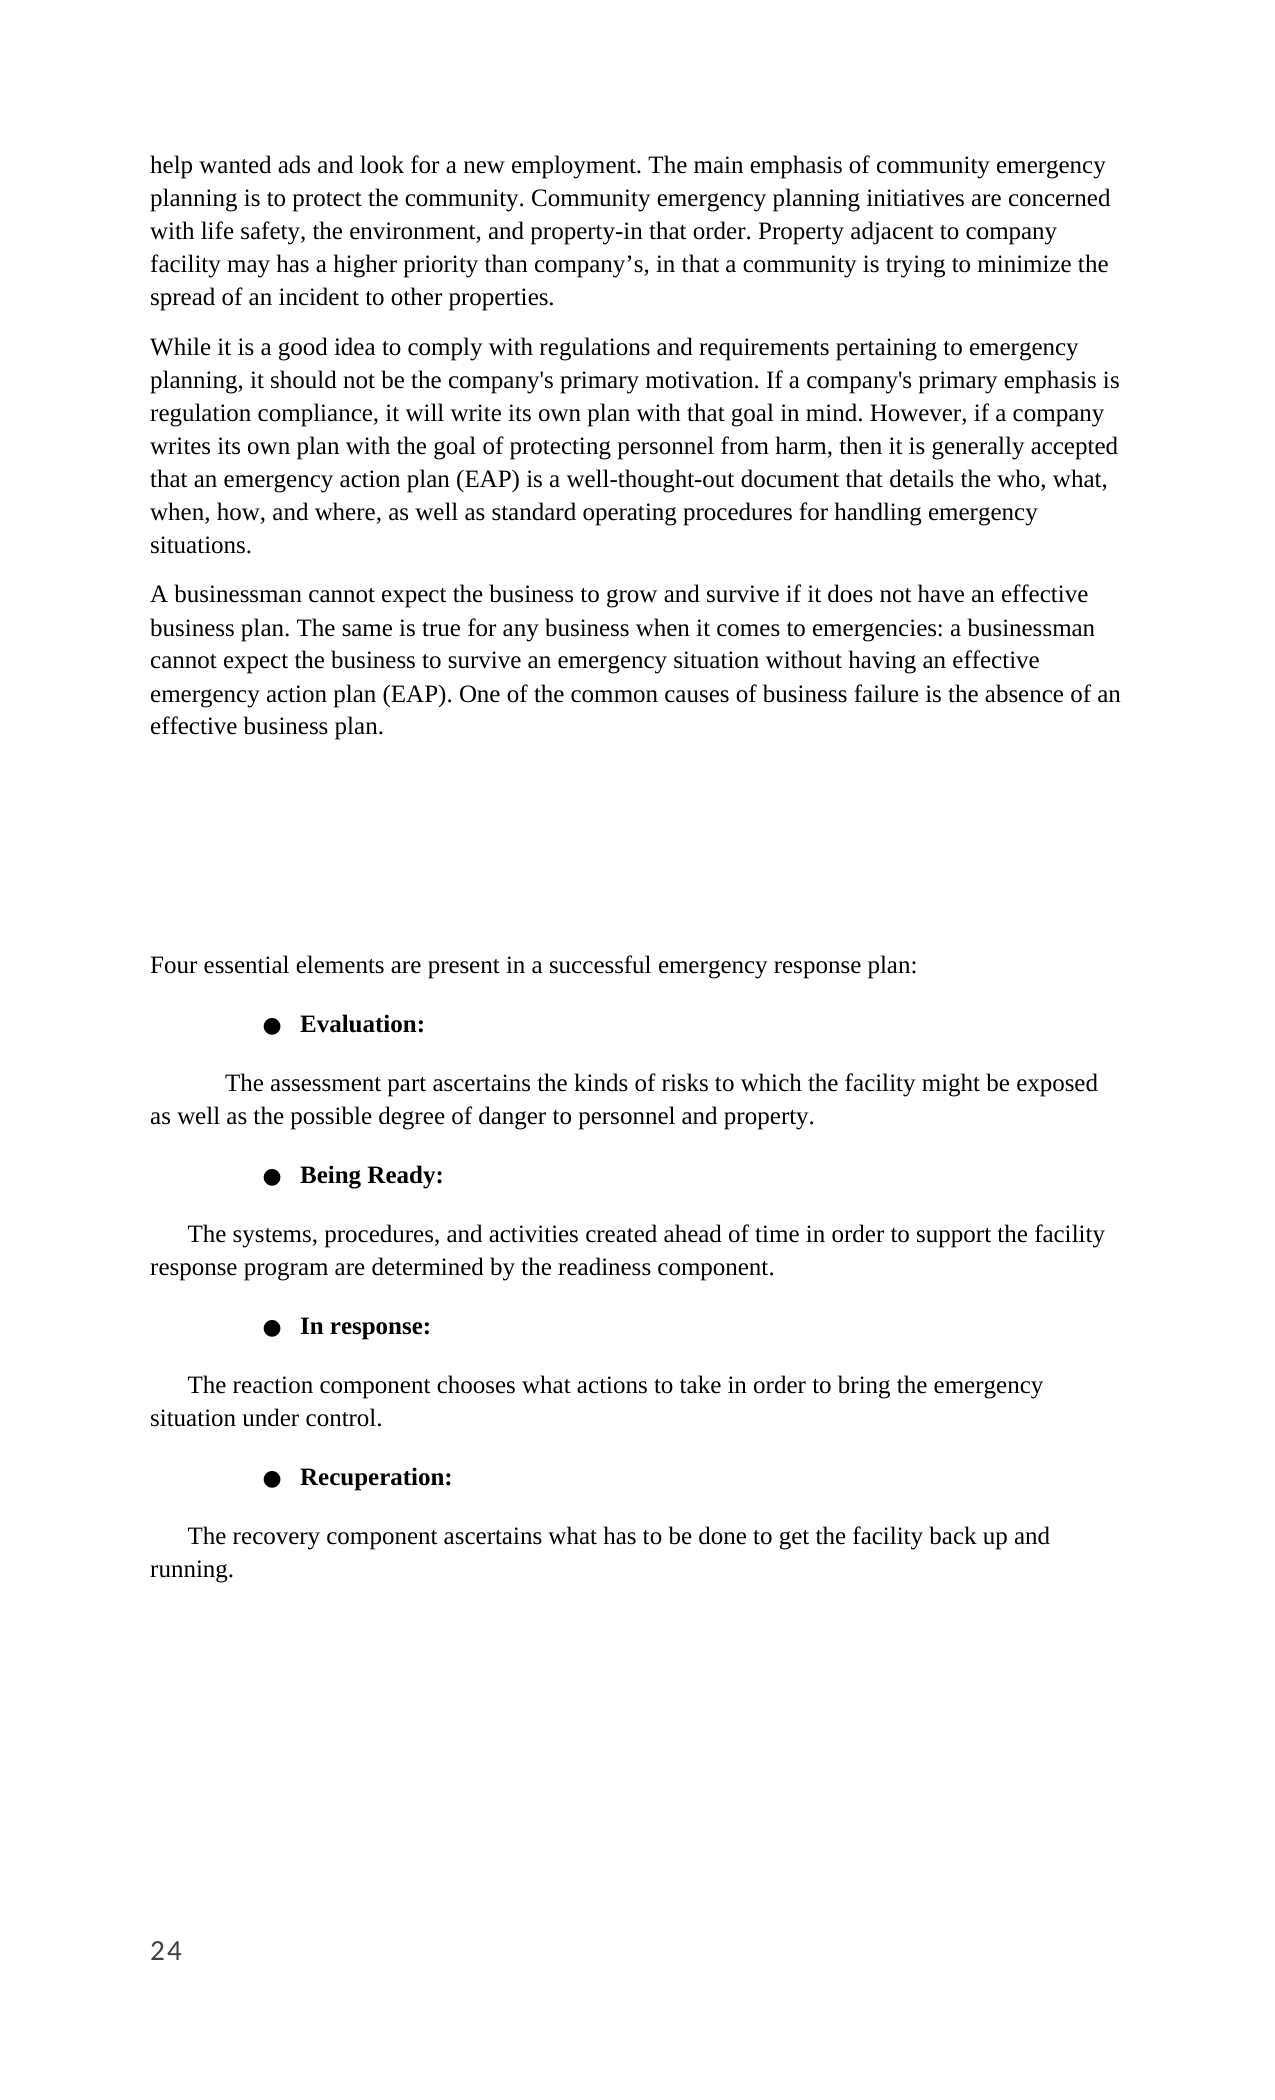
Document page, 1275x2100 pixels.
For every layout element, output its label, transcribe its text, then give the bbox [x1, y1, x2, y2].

list In response: [262, 1302, 1125, 1347]
text A businessman cannot expect the business to grow and survive if it does not have an effective business plan. The same is true for any business when it comes to emergencies: a businessman cannot expect the business to survive an emergency situation without having an effective emergency action plan (EAP). One of the common causes of business failure is the absence of an effective business plan. [150, 579, 1125, 740]
text While it is a good idea to comply with regulations and requirements pertaining to emergency planning, it should not be the company's primary motivation. If a company's primary emphasis is regulation compliance, it will write its own plan with that goal in mind. However, if a company writes its own plan with the goal of protecting personnel from harm, then it is generally accepted that an emergency action plan (EAP) is a well-thought-out document that details the who, what, when, how, and where, as well as standard operating procedures for handling emergency situations. [150, 332, 1125, 559]
text The recovery component ascertains what has to be done to get the facility back up and running. [150, 1521, 1125, 1583]
list Recuperation: [262, 1453, 1125, 1498]
text Four essential elements are present in a successful emergency response plan: [150, 951, 1125, 979]
list Evaluation: [262, 1000, 1125, 1045]
text The assessment part ascertains the kinds of risks to which the facility might be exposed as well as the possible degree of danger to personnel and property. [150, 1068, 1125, 1130]
text The reaction component chooses what actions to take in order to bring the emergency situation under control. [150, 1370, 1125, 1432]
text The systems, procedures, and activities created ahead of time in order to support the facility response program are determined by the readiness component. [150, 1219, 1125, 1281]
list Being Ready: [262, 1151, 1125, 1196]
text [150, 150, 1125, 311]
